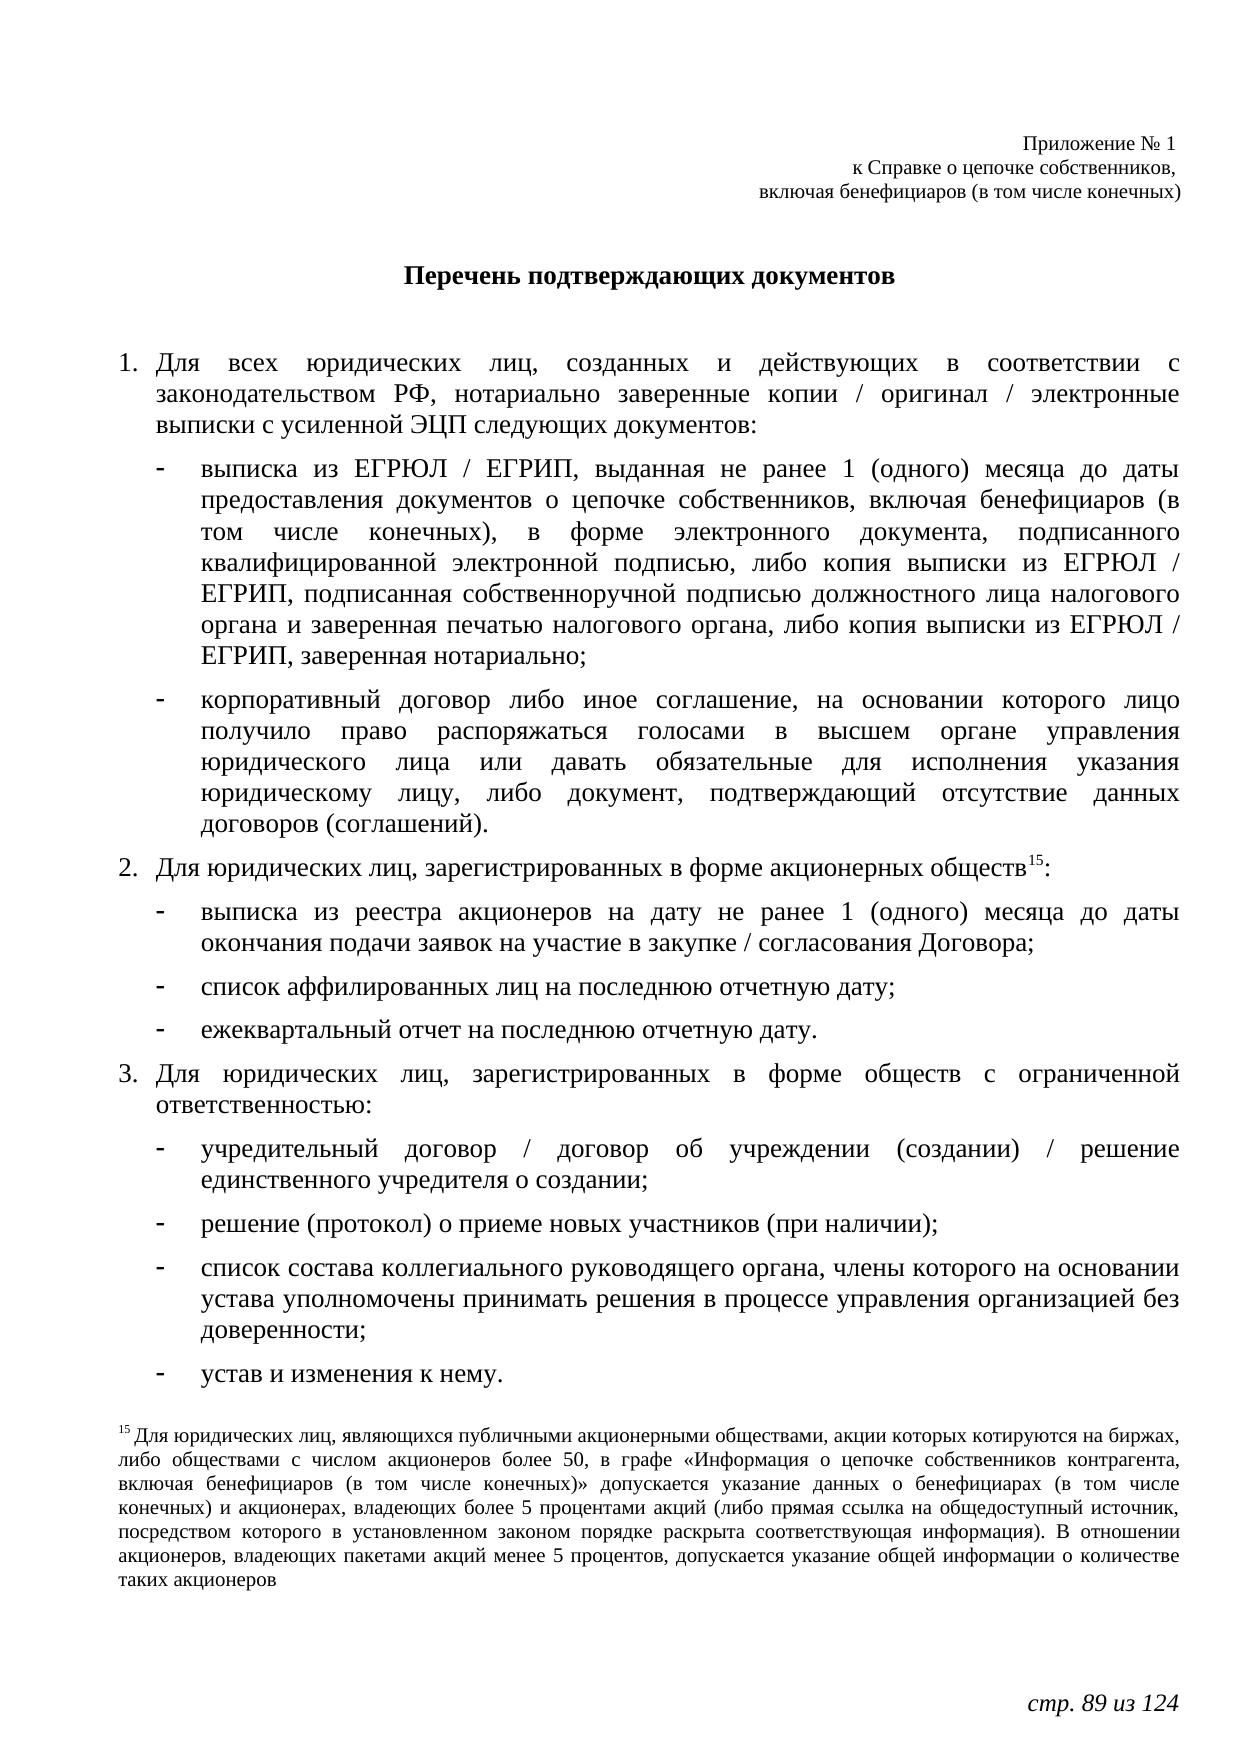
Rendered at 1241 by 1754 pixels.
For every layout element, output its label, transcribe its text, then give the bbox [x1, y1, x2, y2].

text Перечень подтверждающих документов [118, 259, 1181, 290]
list Для всех юридических лиц, созданных и действующих в соответствии с законодательством РФ, нотариально заверенные копии / оригинал / электронные выписки с усиленной ЭЦП следующих документов: [118, 346, 1181, 440]
text Приложение № 1 к Справке о цепочке собственников, включая бенефициаров (в том числе конечных) [118, 131, 1181, 203]
list выписка из реестра акционеров на дату не ранее 1 (одного) месяца до даты окончания подачи заявок на участие в закупке / согласования Договора; [156, 895, 1181, 957]
list ежеквартальный отчет на последнюю отчетную дату. [156, 1013, 1181, 1045]
list список аффилированных лиц на последнюю отчетную дату; [156, 970, 1181, 1001]
list корпоративный договор либо иное соглашение, на основании которого лицо получило право распоряжаться голосами в высшем органе управления юридического лица или давать обязательные для исполнения указания юридическому лицу, либо документ, подтверждающий отсутствие данных договоров (соглашений). [156, 683, 1181, 839]
list учредительный договор / договор об учреждении (создании) / решение единственного учредителя о создании; [156, 1132, 1181, 1194]
list Для юридических лиц, зарегистрированных в форме обществ с ограниченной ответственностью: [118, 1057, 1181, 1119]
list решение (протокол) о приеме новых участников (при наличии); [156, 1207, 1181, 1238]
list Для юридических лиц, зарегистрированных в форме акционерных обществ: [118, 851, 1181, 882]
list выписка из ЕГРЮЛ / ЕГРИП, выданная не ранее 1 (одного) месяца до даты предоставления документов о цепочке собственников, включая бенефициаров (в том числе конечных), в форме электронного документа, подписанного квалифицированной электронной подписью, либо копия выписки из ЕГРЮЛ / ЕГРИП, подписанная собственноручной подписью должностного лица налогового органа и заверенная печатью налогового органа, либо копия выписки из ЕГРЮЛ / ЕГРИП, заверенная нотариально; [156, 452, 1181, 670]
list устав и изменения к нему. [156, 1357, 1181, 1388]
